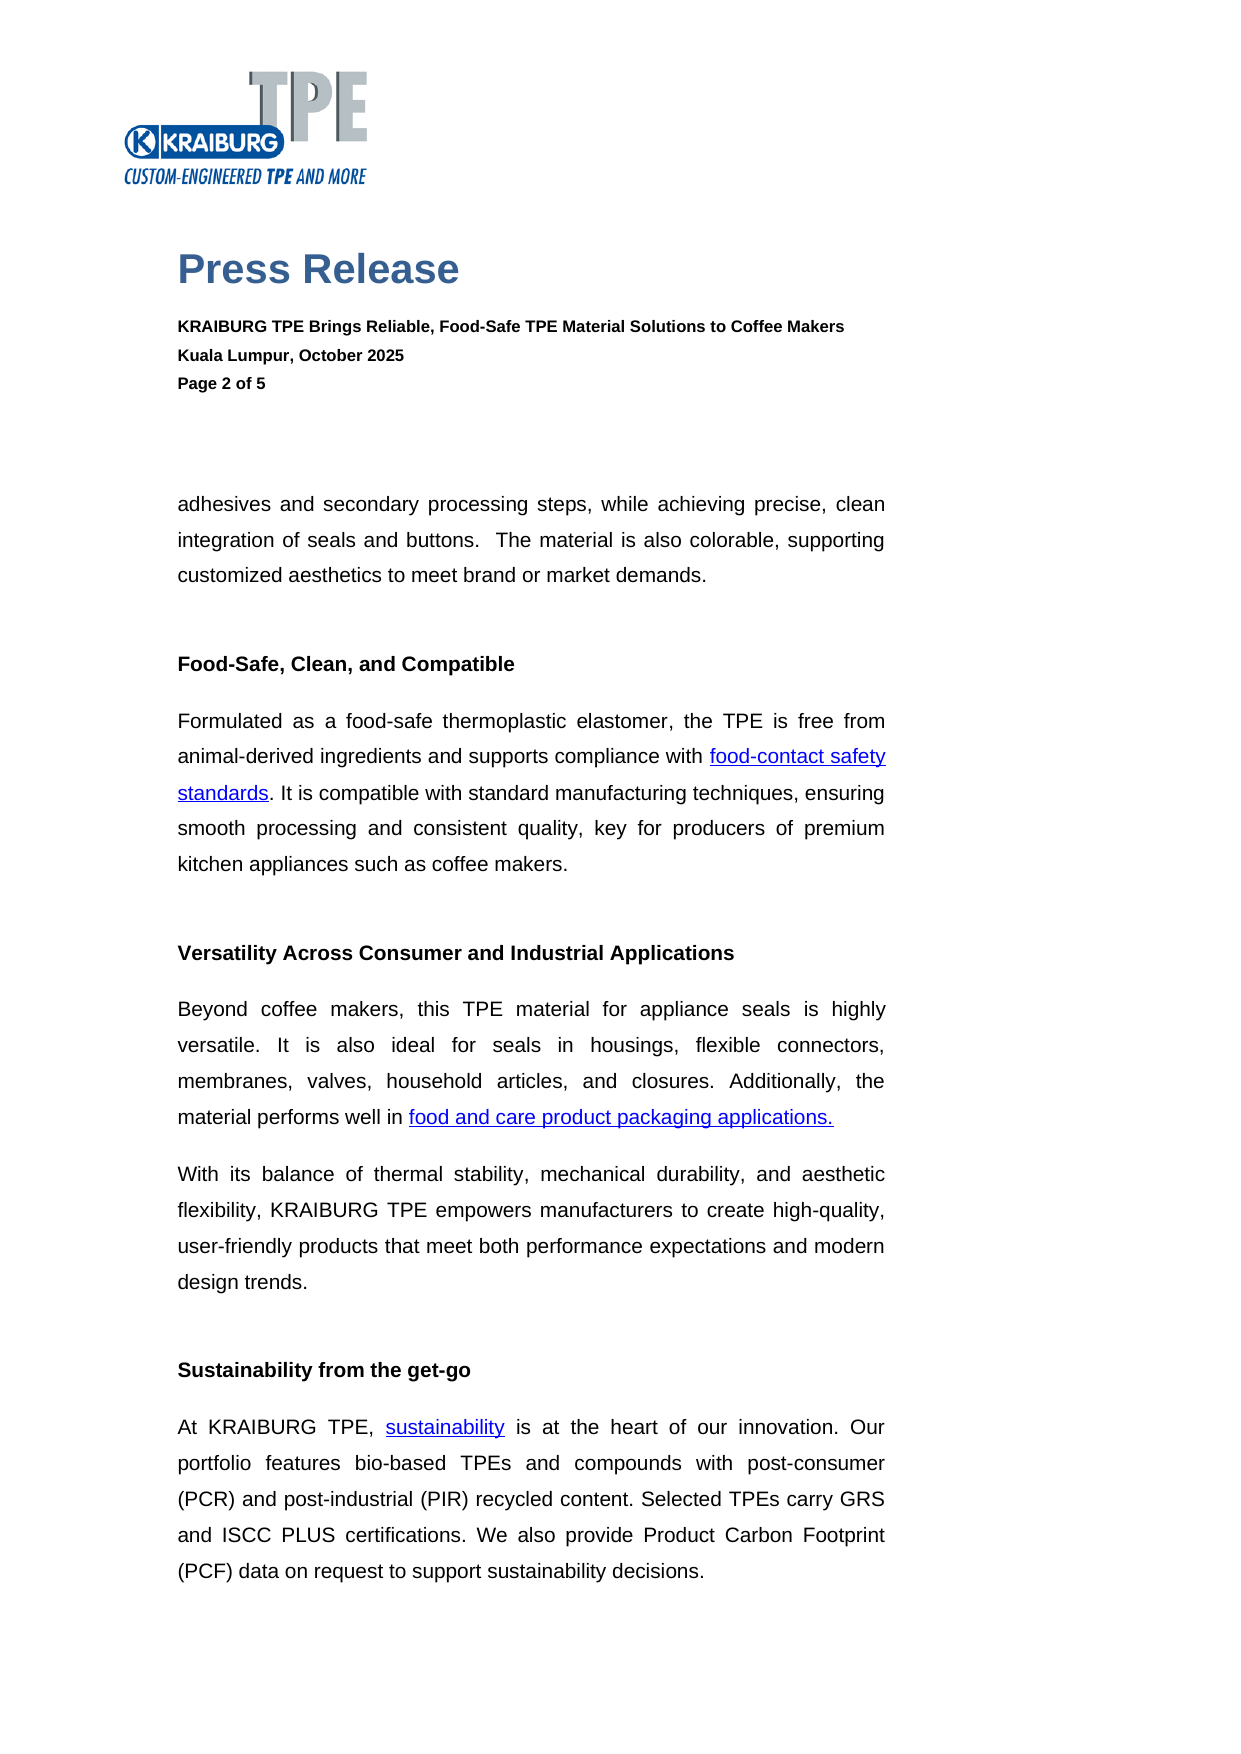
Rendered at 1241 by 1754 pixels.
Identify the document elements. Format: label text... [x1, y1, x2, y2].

picture [112, 55, 379, 200]
text Beyond coffee makers, this TPE material for appliance seals is highly versatile. It is also ideal for seals in housings, flexible connectors, membranes, valves, household articles, and closures. Additionally, the material performs well in food and care product packaging applications. [177, 997, 886, 1129]
text Versatility Across Consumer and Industrial Applications [177, 941, 886, 964]
text At KRAIBURG TPE, sustainability is at the heart of our innovation. Our portfolio features bio-based TPEs and compounds with post-consumer (PCR) and post-industrial (PIR) recycled content. Selected TPEs carry GRS and ISCC PLUS certifications. We also provide Product Carbon Footprint (PCF) data on request to support sustainability decisions. [177, 1415, 886, 1582]
text Food-Safe, Clean, and Compatible [177, 652, 886, 676]
text Formulated as a food-safe thermoplastic elastomer, the TPE is free from animal-derived ingredients and supports compliance with food-contact safety standards. It is compatible with standard manufacturing techniques, ensuring smooth processing and consistent quality, key for producers of premium kitchen appliances such as coffee makers. [177, 708, 886, 876]
text Sustainability from the get-go [177, 1358, 886, 1382]
text With its balance of thermal stability, mechanical durability, and aesthetic flexibility, KRAIBURG TPE empowers manufacturers to create high-quality, user-friendly products that meet both performance expectations and modern design trends. [177, 1162, 886, 1294]
